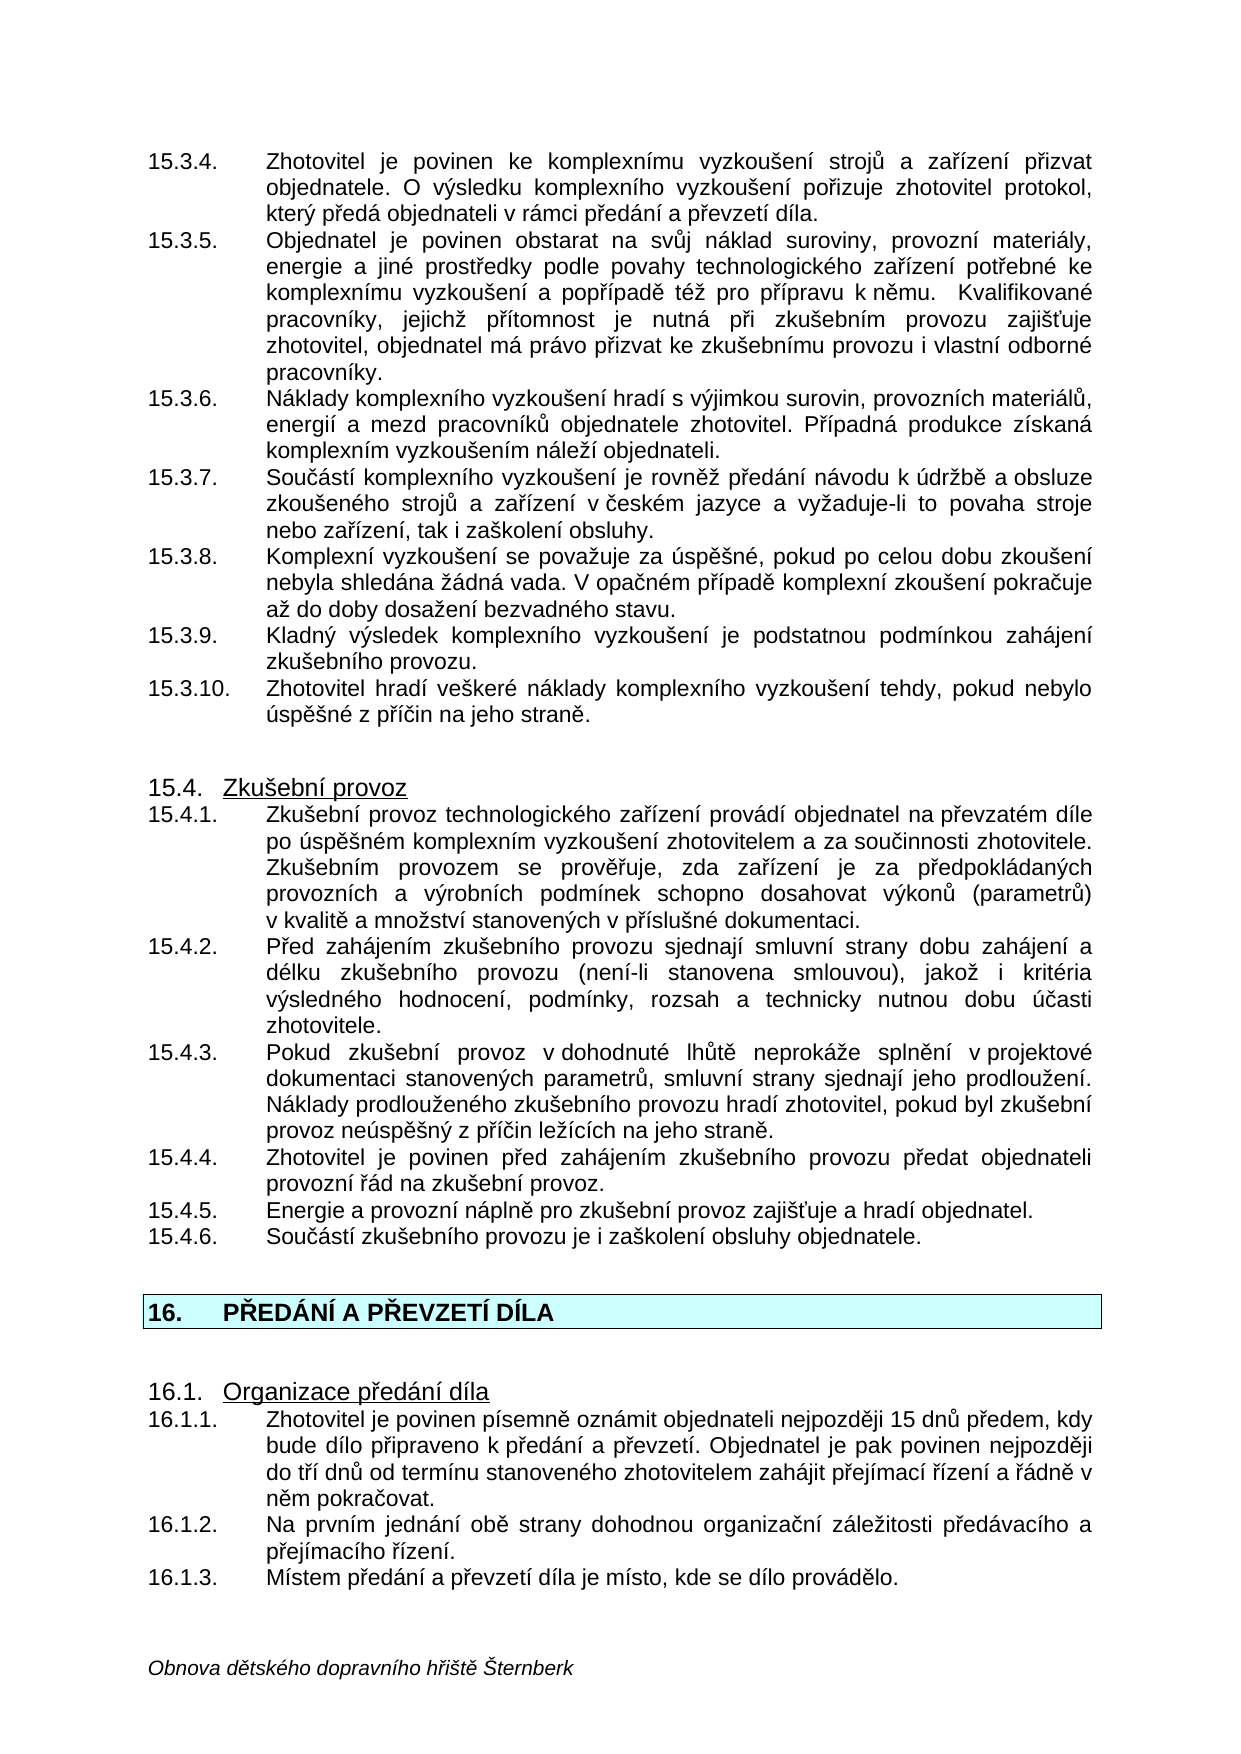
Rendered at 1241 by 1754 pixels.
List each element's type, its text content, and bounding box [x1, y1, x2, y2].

list Součástí zkušebního provozu je i zaškolení obsluhy objednatele. [148, 1223, 1093, 1249]
list Objednatel je povinen obstarat na svůj náklad suroviny, provozní materiály, energie a jiné prostředky podle povahy technologického zařízení potřebné ke komplexnímu vyzkoušení a popřípadě též pro přípravu k němu. Kvalifikované pracovníky, jejichž přítomnost je nutná při zkušebním provozu zajišťuje zhotovitel, objednatel má právo přizvat ke zkušebnímu provozu i vlastní odborné pracovníky. [148, 227, 1093, 385]
list Pokud zkušební provoz v dohodnuté lhůtě neprokáže splnění v projektové dokumentaci stanovených parametrů, smluvní strany sjednají jeho prodloužení. Náklady prodlouženého zkušebního provozu hradí zhotovitel, pokud byl zkušební provoz neúspěšný z příčin ležících na jeho straně. [148, 1038, 1093, 1144]
list Náklady komplexního vyzkoušení hradí s výjimkou surovin, provozních materiálů, energií a mezd pracovníků objednatele zhotovitel. Případná produkce získaná komplexním vyzkoušením náleží objednateli. [148, 385, 1093, 464]
list Místem předání a převzetí díla je místo, kde se dílo provádělo. [148, 1564, 1093, 1590]
text Předání a převzetí díla [144, 1295, 1101, 1328]
list Kladný výsledek komplexního vyzkoušení je podstatnou podmínkou zahájení zkušebního provozu. [148, 622, 1093, 675]
list Energie a provozní náplně pro zkušební provoz zajišťuje a hradí objednatel. [148, 1197, 1093, 1223]
list Před zahájením zkušebního provozu sjednají smluvní strany dobu zahájení a délku zkušebního provozu (není-li stanovena smlouvou), jakož i kritéria výsledného hodnocení, podmínky, rozsah a technicky nutnou dobu účasti zhotovitele. [148, 933, 1093, 1038]
list Na prvním jednání obě strany dohodnou organizační záležitosti předávacího a přejímacího řízení. [148, 1511, 1093, 1564]
list Zkušební provoz technologického zařízení provádí objednatel na převzatém díle po úspěšném komplexním vyzkoušení zhotovitelem a za součinnosti zhotovitele. Zkušebním provozem se prověřuje, zda zařízení je za předpokládaných provozních a výrobních podmínek schopno dosahovat výkonů (parametrů) v kvalitě a množství stanovených v příslušné dokumentaci. [148, 801, 1093, 933]
list Zkušební provoz [148, 772, 1093, 801]
list Zhotovitel hradí veškeré náklady komplexního vyzkoušení tehdy, pokud nebylo úspěšné z příčin na jeho straně. [148, 675, 1093, 727]
list Komplexní vyzkoušení se považuje za úspěšné, pokud po celou dobu zkoušení nebyla shledána žádná vada. V opačném případě komplexní zkoušení pokračuje až do doby dosažení bezvadného stavu. [148, 543, 1093, 622]
list Zhotovitel je povinen písemně oznámit objednateli nejpozději 15 dnů předem, kdy bude dílo připraveno k předání a převzetí. Objednatel je pak povinen nejpozději do tří dnů od termínu stanoveného zhotovitelem zahájit přejímací řízení a řádně v něm pokračovat. [148, 1406, 1093, 1511]
list Zhotovitel je povinen před zahájením zkušebního provozu předat objednateli provozní řád na zkušební provoz. [148, 1144, 1093, 1197]
list Zhotovitel je povinen ke komplexnímu vyzkoušení strojů a zařízení přizvat objednatele. O výsledku komplexního vyzkoušení pořizuje zhotovitel protokol, který předá objednateli v rámci předání a převzetí díla. [148, 148, 1093, 227]
list Součástí komplexního vyzkoušení je rovněž předání návodu k údržbě a obsluze zkoušeného strojů a zařízení v českém jazyce a vyžaduje-li to povaha stroje nebo zařízení, tak i zaškolení obsluhy. [148, 464, 1093, 543]
list Organizace předání díla [148, 1377, 1093, 1406]
